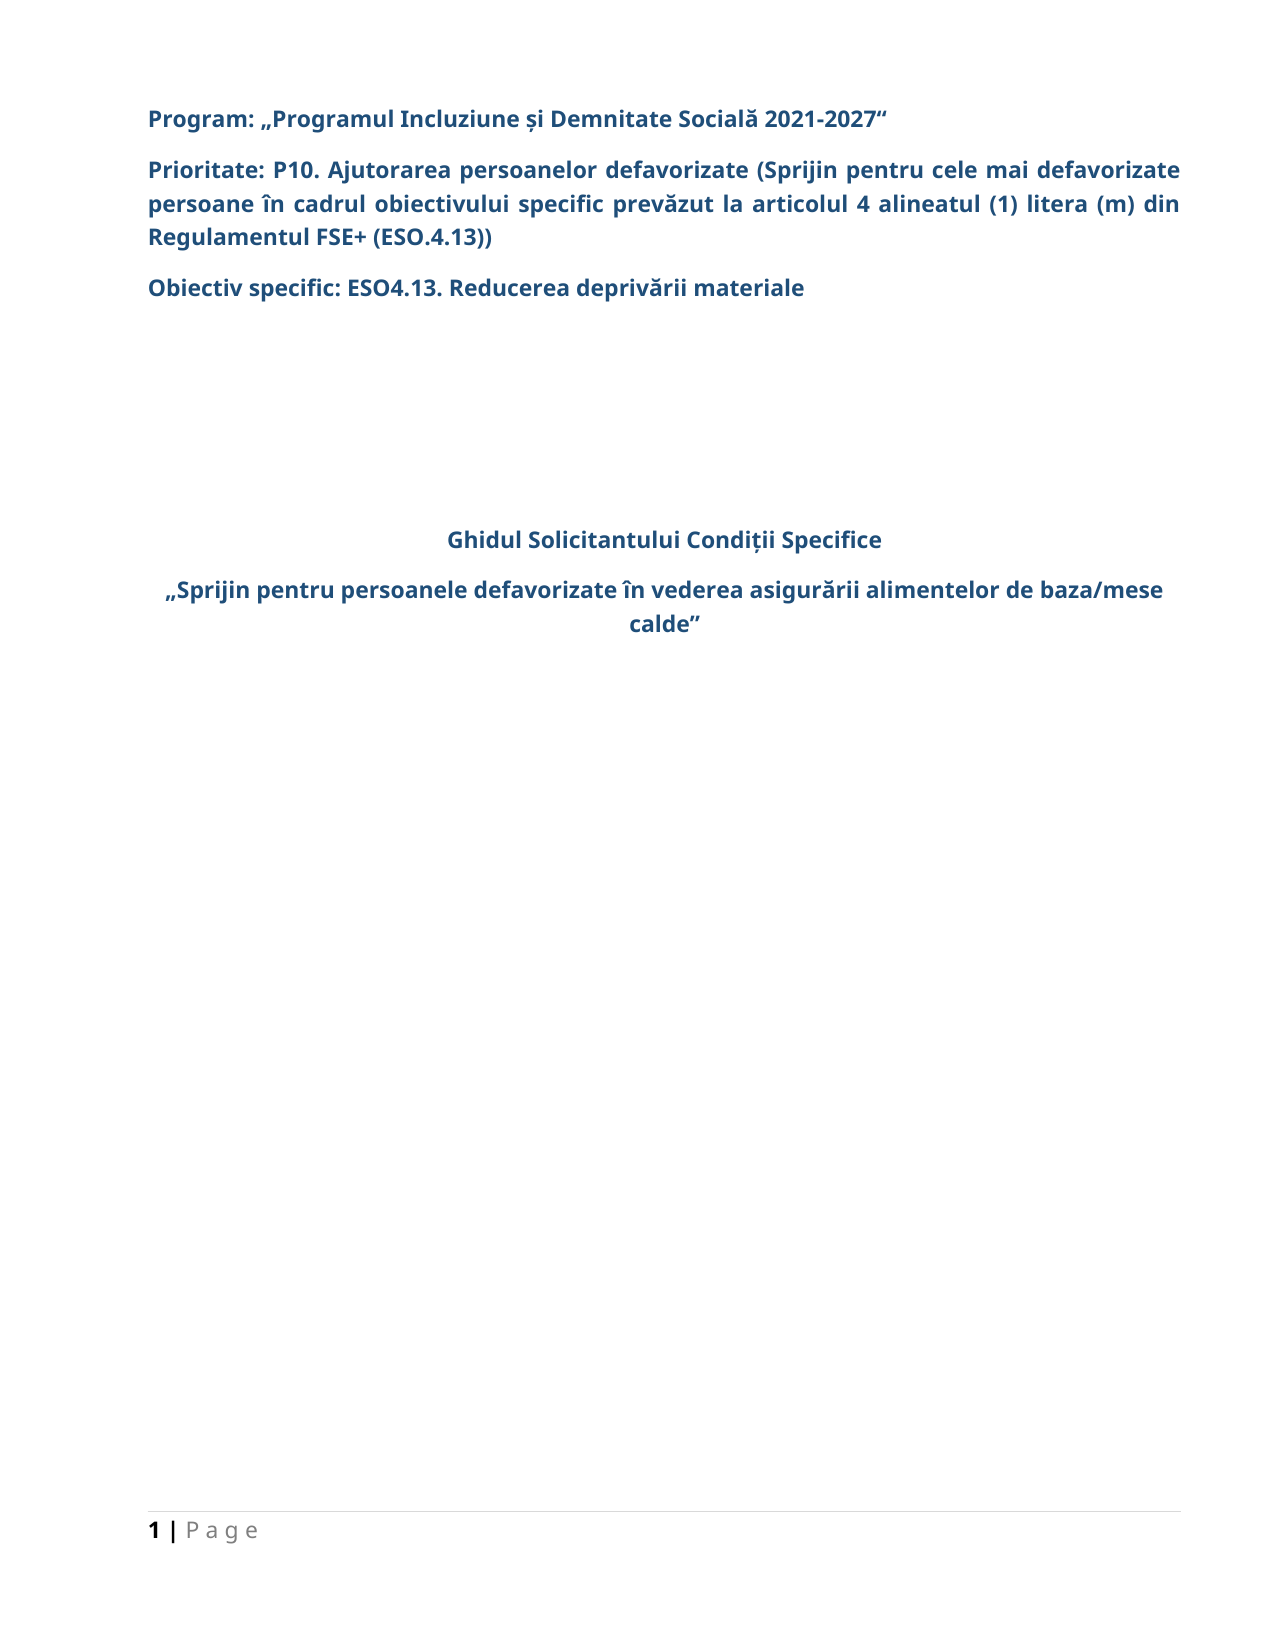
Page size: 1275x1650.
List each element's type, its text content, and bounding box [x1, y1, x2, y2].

text Program: „Programul Incluziune și Demnitate Socială 2021-2027“ [148, 103, 1181, 135]
text Prioritate: P10. Ajutorarea persoanelor defavorizate (Sprijin pentru cele mai defavorizate persoane în cadrul obiectivului specific prevăzut la articolul 4 alineatul (1) litera (m) din Regulamentul FSE+ (ESO.4.13)) [148, 154, 1181, 253]
text Obiectiv specific: ESO4.13. Reducerea deprivării materiale [148, 272, 1181, 303]
text „Sprijin pentru persoanele defavorizate în vederea asigurării alimentelor de baza/mese calde” [148, 574, 1181, 639]
text Ghidul Solicitantului Condiții Specifice [148, 524, 1181, 555]
